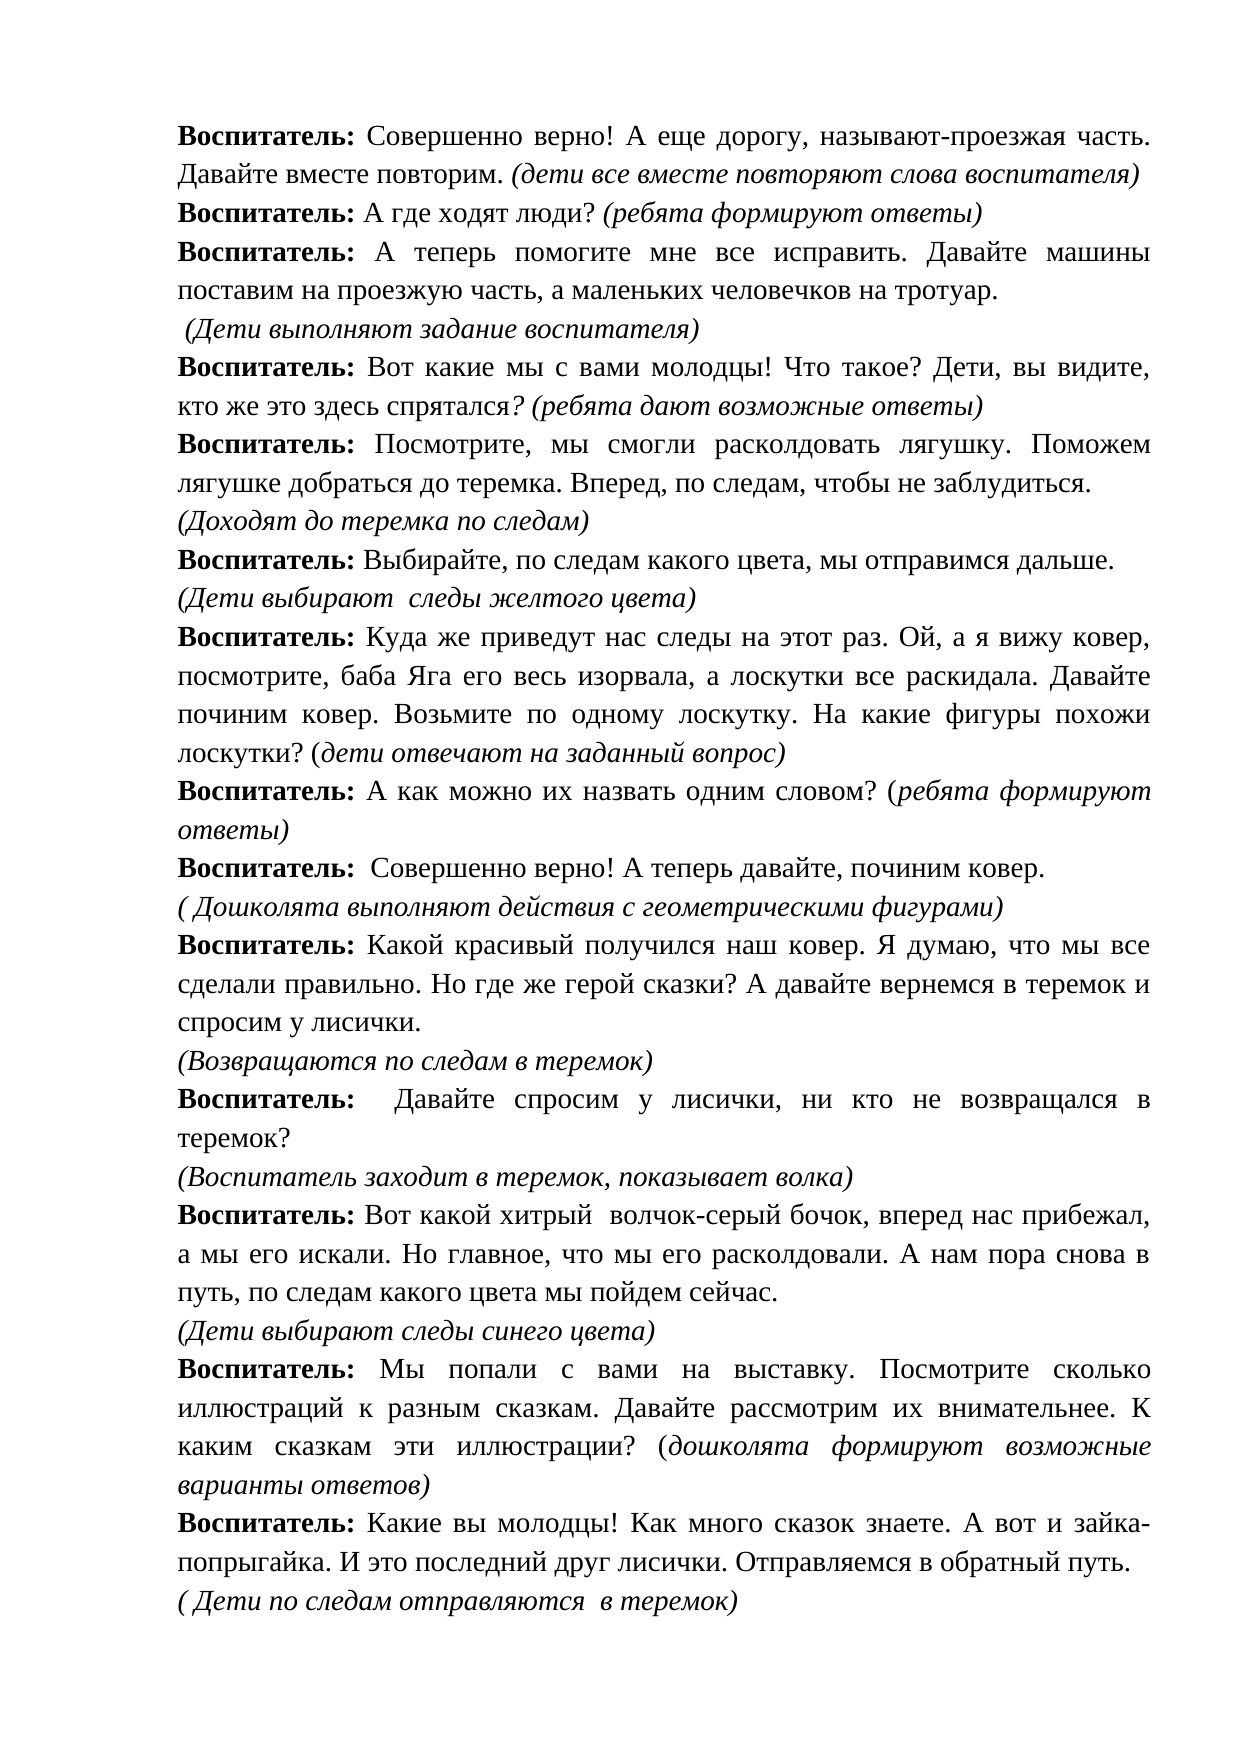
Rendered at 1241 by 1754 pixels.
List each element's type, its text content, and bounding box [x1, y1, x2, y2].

text (Дети выбирают следы синего цвета) [177, 1313, 1152, 1346]
text Воспитатель: Мы попали с вами на выставку. Посмотрите сколько иллюстраций к разным сказкам. Давайте рассмотрим их внимательнее. К каким сказкам эти иллюстрации? (дошколята формируют возможные варианты ответов) [177, 1351, 1152, 1501]
text Воспитатель: Вот какие мы с вами молодцы! Что такое? Дети, вы видите, кто же это здесь спрятался? (ребята дают возможные ответы) [177, 349, 1152, 421]
text Воспитатель: Вот какой хитрый волчок-серый бочок, вперед нас прибежал, а мы его искали. Но главное, что мы его расколдовали. А нам пора снова в путь, по следам какого цвета мы пойдем сейчас. [177, 1197, 1152, 1308]
text Воспитатель: Какой красивый получился наш ковер. Я думаю, что мы все сделали правильно. Но где же герой сказки? А давайте вернемся в теремок и спросим у лисички. [177, 927, 1152, 1038]
text Воспитатель: Какие вы молодцы! Как много сказок знаете. А вот и зайка-попрыгайка. И это последний друг лисички. Отправляемся в обратный путь. [177, 1506, 1152, 1578]
text (Возвращаются по следам в теремок) [177, 1043, 1152, 1077]
text Воспитатель: Совершенно верно! А еще дорогу, называют-проезжая часть. Давайте вместе повторим. (дети все вместе повторяют слова воспитателя) [177, 118, 1152, 190]
text ( Дети по следам отправляются в теремок) [177, 1583, 1152, 1616]
text (Доходят до теремка по следам) [177, 503, 1152, 537]
text Воспитатель: А теперь помогите мне все исправить. Давайте машины поставим на проезжую часть, а маленьких человечков на тротуар. [177, 234, 1152, 306]
text ( Дошколята выполняют действия с геометрическими фигурами) [177, 889, 1152, 922]
text (Дети выполняют задание воспитателя) [177, 311, 1152, 344]
text Воспитатель: Куда же приведут нас следы на этот раз. Ой, а я вижу ковер, посмотрите, баба Яга его весь изорвала, а лоскутки все раскидала. Давайте починим ковер. Возьмите по одному лоскутку. На какие фигуры похожи лоскутки? (дети отвечают на заданный вопрос) [177, 619, 1152, 768]
text (Воспитатель заходит в теремок, показывает волка) [177, 1159, 1152, 1192]
text (Дети выбирают следы желтого цвета) [177, 581, 1152, 614]
text Воспитатель: Совершенно верно! А теперь давайте, починим ковер. [177, 850, 1152, 884]
text Воспитатель: Давайте спросим у лисички, ни кто не возвращался в теремок? [177, 1082, 1152, 1154]
text Воспитатель: Выбирайте, по следам какого цвета, мы отправимся дальше. [177, 542, 1152, 576]
text Воспитатель: А где ходят люди? (ребята формируют ответы) [177, 195, 1152, 229]
text Воспитатель: Посмотрите, мы смогли расколдовать лягушку. Поможем лягушке добраться до теремка. Вперед, по следам, чтобы не заблудиться. [177, 426, 1152, 498]
text Воспитатель: А как можно их назвать одним словом? (ребята формируют ответы) [177, 773, 1152, 845]
